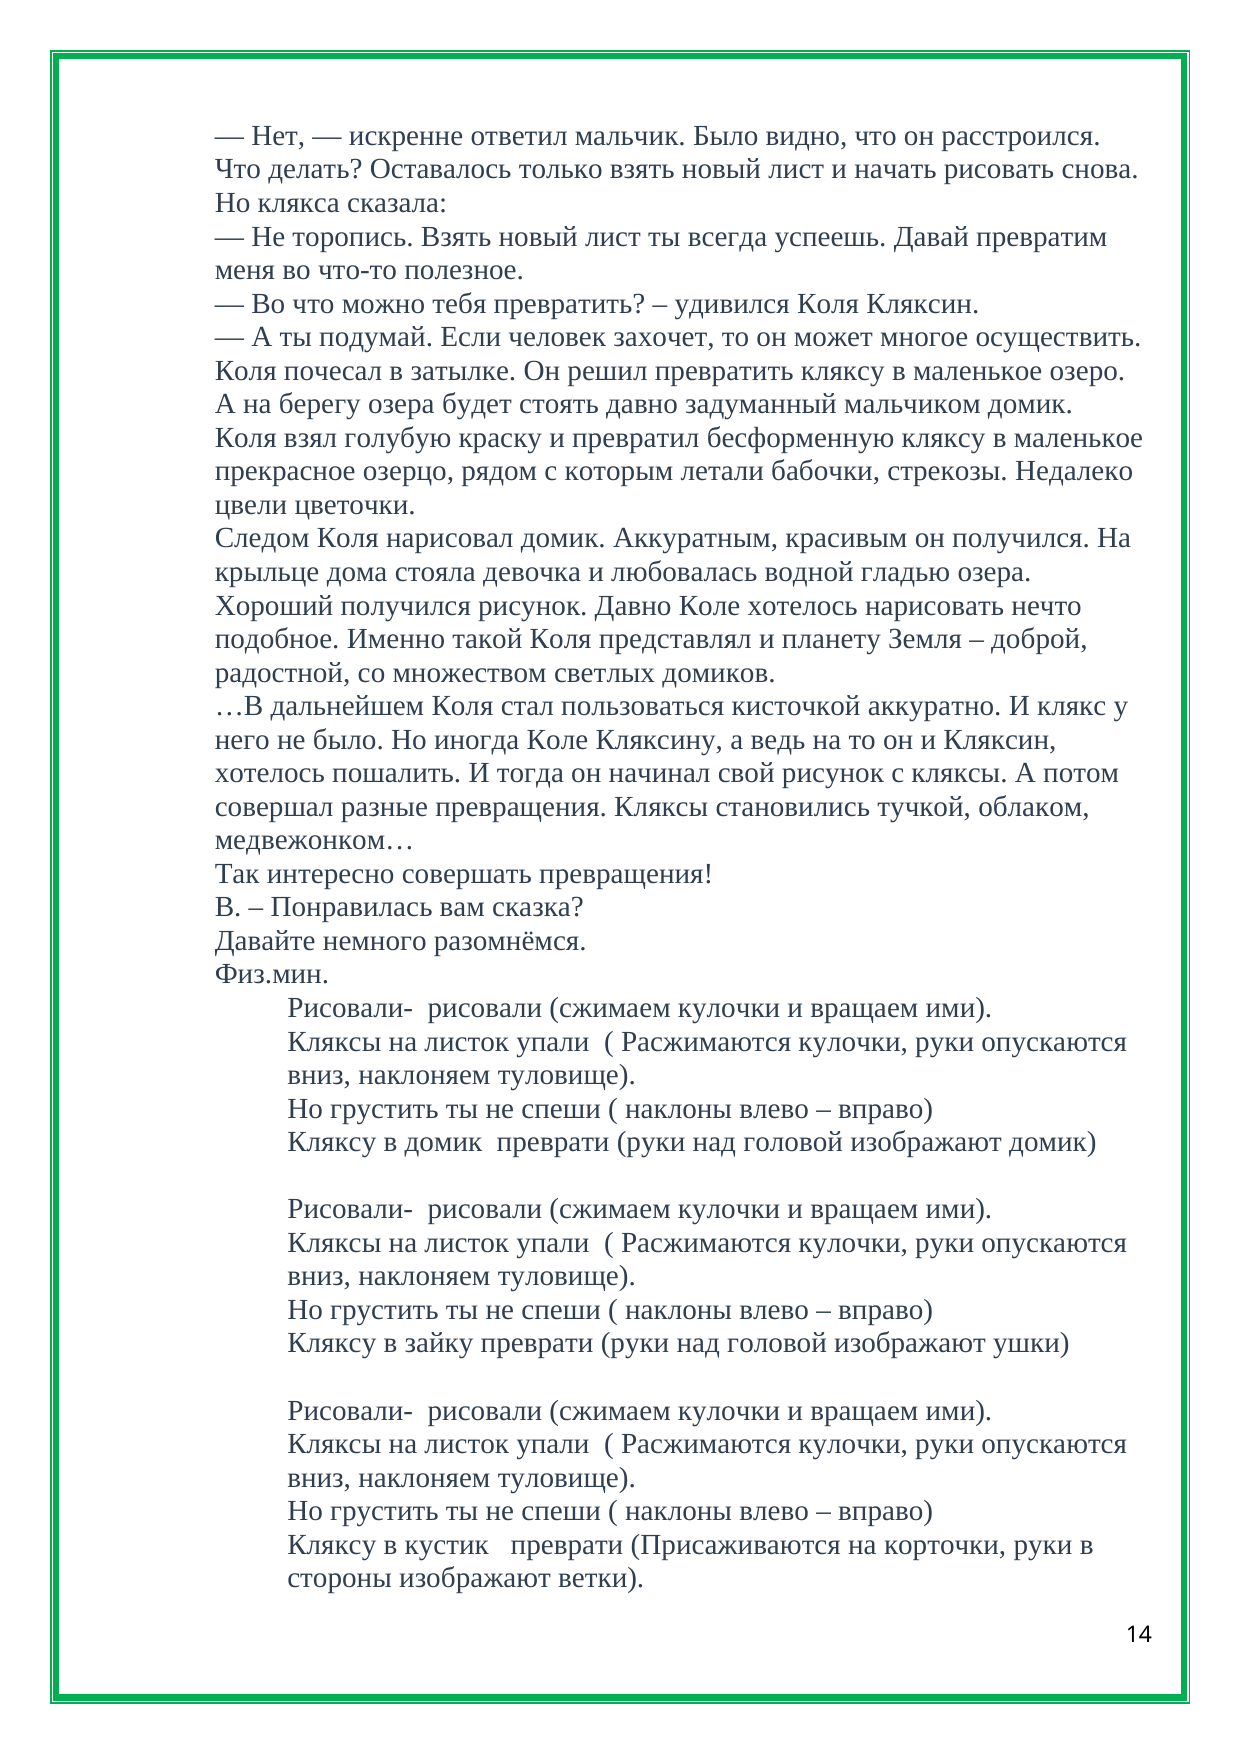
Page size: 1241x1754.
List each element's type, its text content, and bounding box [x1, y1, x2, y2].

list Так интересно совершать превращения! [214, 856, 1152, 889]
list — А ты подумай. Если человек захочет, то он может многое осуществить. [214, 319, 1152, 353]
list Коля взял голубую краску и превратил бесформенную кляксу в маленькое прекрасное озерцо, рядом с которым летали бабочки, стрекозы. Недалеко цвели цветочки. [214, 420, 1152, 521]
list Следом Коля нарисовал домик. Аккуратным, красивым он получился. На крыльце дома стояла девочка и любовалась водной гладью озера. [214, 521, 1152, 588]
list Кляксы на листок упали ( Расжимаются кулочки, руки опускаются вниз, наклоняем туловище). [287, 1225, 1152, 1292]
list Кляксы на листок упали ( Расжимаются кулочки, руки опускаются вниз, наклоняем туловище). [287, 1024, 1152, 1091]
list Но грустить ты не спеши ( наклоны влево – вправо) [287, 1292, 1152, 1326]
list Хороший получился рисунок. Давно Коле хотелось нарисовать нечто подобное. Именно такой Коля представлял и планету Земля – доброй, радостной, со множеством светлых домиков. [214, 588, 1152, 688]
list — Во что можно тебя превратить? – удивился Коля Кляксин. [214, 286, 1152, 319]
list Давайте немного разомнёмся. [214, 923, 1152, 957]
list Кляксу в домик преврати (руки над головой изображают домик) [287, 1124, 1152, 1158]
list Кляксы на листок упали ( Расжимаются кулочки, руки опускаются вниз, наклоняем туловище). [287, 1426, 1152, 1493]
list Но грустить ты не спеши ( наклоны влево – вправо) [287, 1493, 1152, 1527]
list — Не торопись. Взять новый лист ты всегда успеешь. Давай превратим меня во что-то полезное. [214, 219, 1152, 286]
list Физ.мин. [214, 957, 1152, 990]
list Рисовали- рисовали (сжимаем кулочки и вращаем ими). [287, 990, 1152, 1024]
list Но грустить ты не спеши ( наклоны влево – вправо) [287, 1091, 1152, 1124]
list Кляксу в кустик преврати (Присаживаются на корточки, руки в стороны изображают ветки). [287, 1527, 1152, 1594]
list В. – Понравилась вам сказка? [214, 889, 1152, 923]
list Рисовали- рисовали (сжимаем кулочки и вращаем ими). [287, 1191, 1152, 1225]
list Рисовали- рисовали (сжимаем кулочки и вращаем ими). [287, 1393, 1152, 1426]
list Коля почесал в затылке. Он решил превратить кляксу в маленькое озеро. А на берегу озера будет стоять давно задуманный мальчиком домик. [214, 353, 1152, 420]
list …В дальнейшем Коля стал пользоваться кисточкой аккуратно. И клякс у него не было. Но иногда Коле Кляксину, а ведь на то он и Кляксин, хотелось пошалить. И тогда он начинал свой рисунок с кляксы. А потом совершал разные превращения. Кляксы становились тучкой, облаком, медвежонком… [214, 688, 1152, 856]
list — Нет, — искренне ответил мальчик. Было видно, что он расстроился. Что делать? Оставалось только взять новый лист и начать рисовать снова. Но клякса сказала: [214, 118, 1152, 219]
list Кляксу в зайку преврати (руки над головой изображают ушки) [287, 1326, 1152, 1359]
